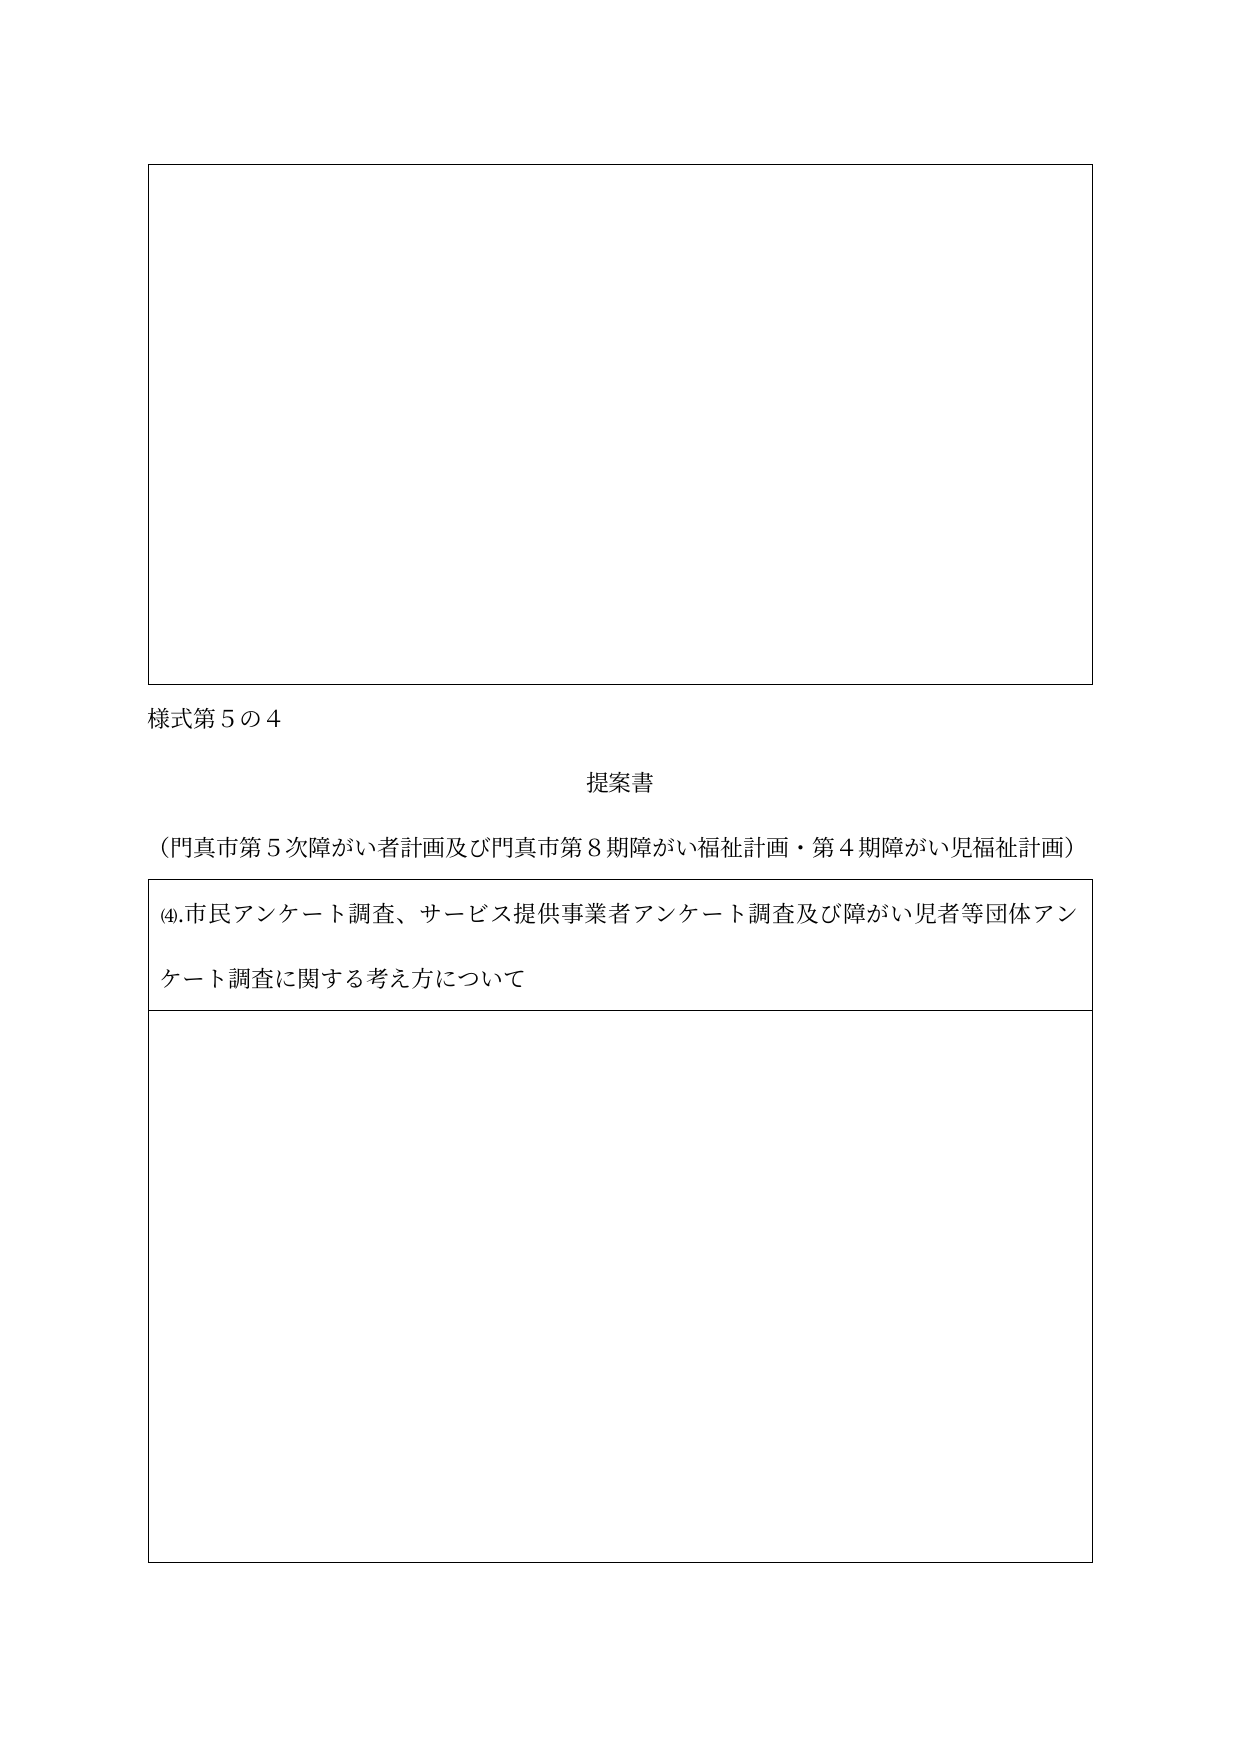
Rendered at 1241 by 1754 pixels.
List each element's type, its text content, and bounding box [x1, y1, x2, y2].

text 提案書 [148, 749, 1092, 814]
table_cell [149, 1011, 1092, 1562]
text 様式第５の４ [148, 685, 1092, 749]
table_cell [149, 165, 1092, 684]
table_header ⑷.市民アンケート調査、サービス提供事業者アンケート調査及び障がい児者等団体アンケート調査に関する考え方について [149, 880, 1092, 1010]
text （門真市第５次障がい者計画及び門真市第８期障がい福祉計画・第４期障がい児福祉計画） [148, 814, 1092, 879]
